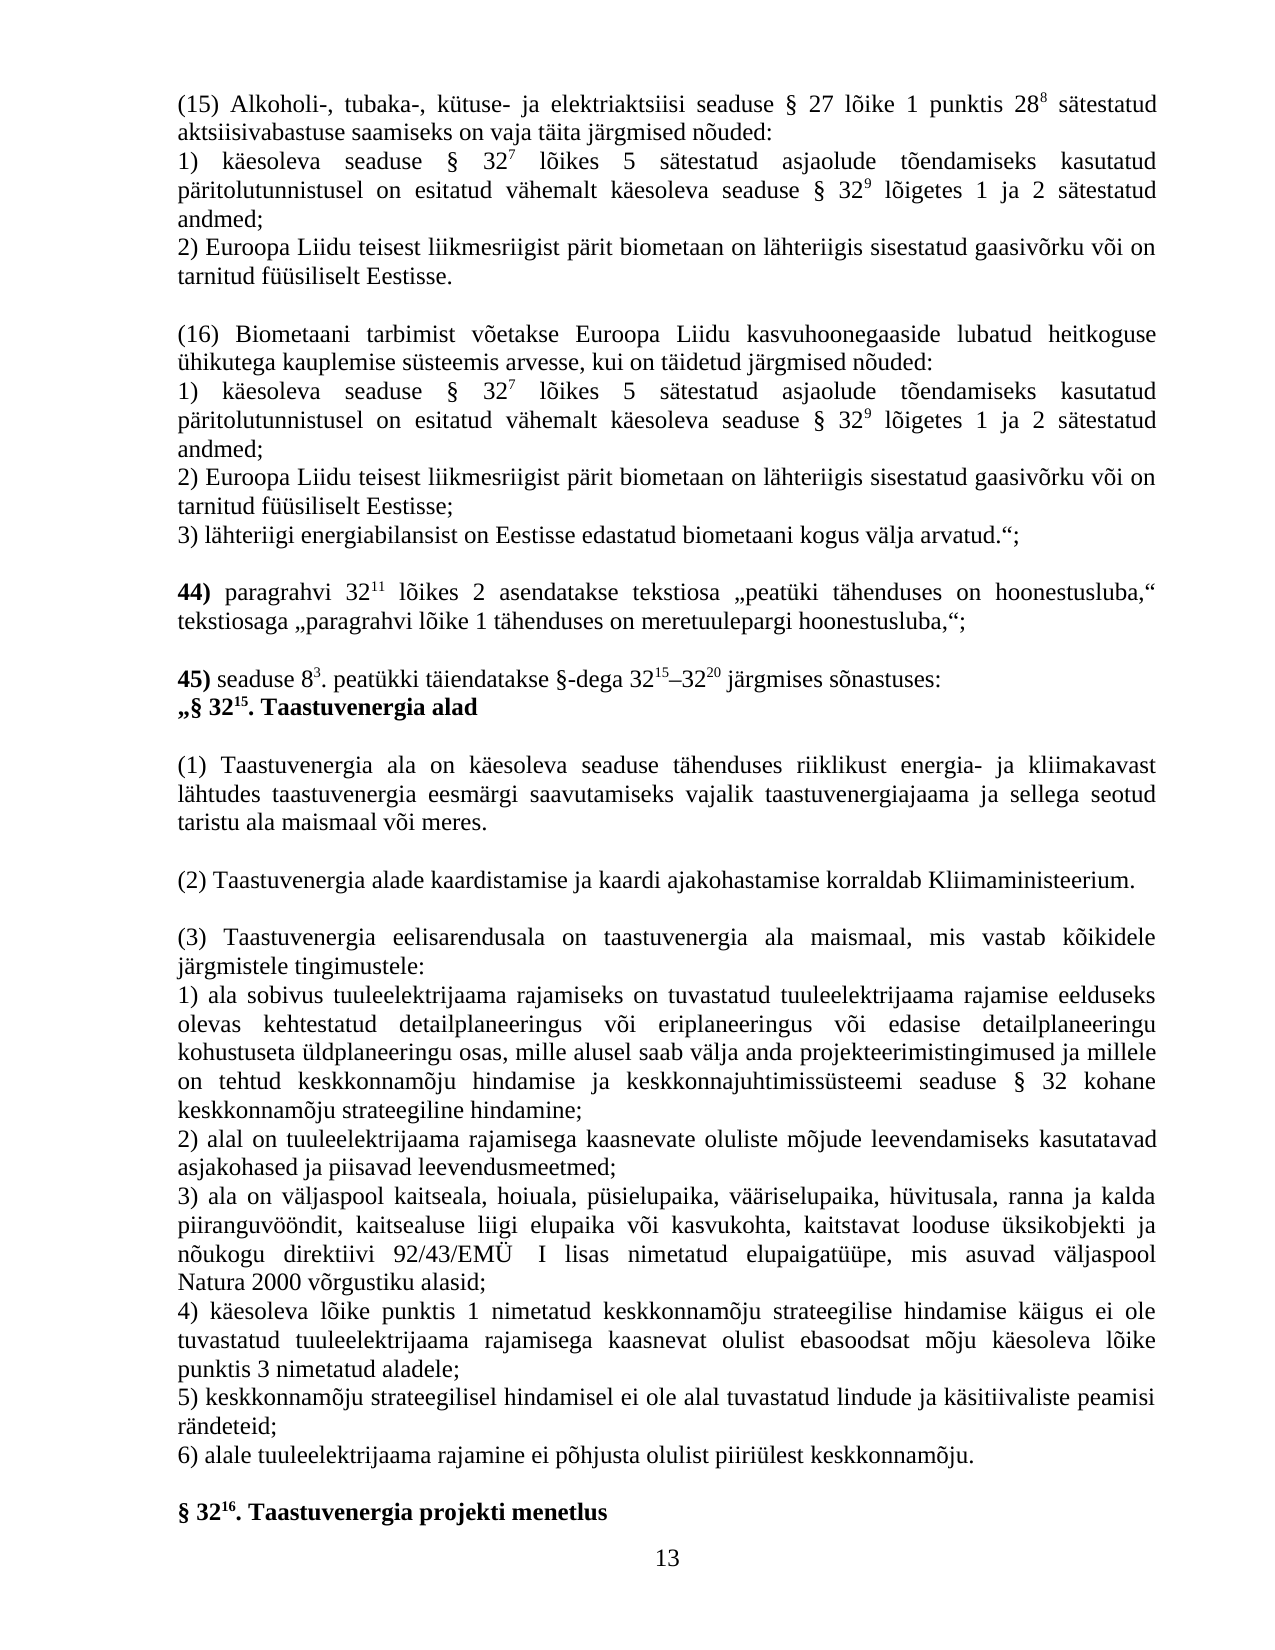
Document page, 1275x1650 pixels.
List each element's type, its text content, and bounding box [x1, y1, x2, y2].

text (2) Taastuvenergia alade kaardistamise ja kaardi ajakohastamise korraldab Kliimaministeerium. [177, 865, 1157, 894]
text 6) alale tuuleelektrijaama rajamine ei põhjusta olulist piiriülest keskkonnamõju. [177, 1440, 1157, 1469]
text 2) alal on tuuleelektrijaama rajamisega kaasnevate oluliste mõjude leevendamiseks kasutatavad asjakohased ja piisavad leevendusmeetmed; [177, 1124, 1157, 1181]
text § 3216. Taastuvenergia projekti menetlus [177, 1497, 1157, 1526]
text 2) Euroopa Liidu teisest liikmesriigist pärit biometaan on lähteriigis sisestatud gaasivõrku või on tarnitud füüsiliselt Eestisse. [177, 232, 1157, 290]
text 3) lähteriigi energiabilansist on Eestisse edastatud biometaani kogus välja arvatud.“; [177, 520, 1157, 549]
text (16) Biometaani tarbimist võetakse Euroopa Liidu kasvuhoonegaaside lubatud heitkoguse ühikutega kauplemise süsteemis arvesse, kui on täidetud järgmised nõuded: [177, 319, 1157, 376]
text 44) paragrahvi 3211 lõikes 2 asendatakse tekstiosa „peatüki tähenduses on hoonestusluba,“ tekstiosaga „paragrahvi lõike 1 tähenduses on meretuulepargi hoonestusluba,“; [177, 577, 1157, 635]
text 4) käesoleva lõike punktis 1 nimetatud keskkonnamõju strateegilise hindamise käigus ei ole tuvastatud tuuleelektrijaama rajamisega kaasnevat olulist ebasoodsat mõju käesoleva lõike punktis 3 nimetatud aladele; [177, 1296, 1157, 1382]
text 1) käesoleva seaduse § 327 lõikes 5 sätestatud asjaolude tõendamiseks kasutatud päritolutunnistusel on esitatud vähemalt käesoleva seaduse § 329 lõigetes 1 ja 2 sätestatud andmed; [177, 376, 1157, 462]
text 45) seaduse 83. peatükki täiendatakse §-dega 3215–3220 järgmises sõnastuses: [177, 664, 1157, 692]
text (15) Alkoholi-, tubaka-, kütuse- ja elektriaktsiisi seaduse § 27 lõike 1 punktis 288 sätestatud aktsiisivabastuse saamiseks on vaja täita järgmised nõuded: [177, 89, 1157, 146]
text 2) Euroopa Liidu teisest liikmesriigist pärit biometaan on lähteriigis sisestatud gaasivõrku või on tarnitud füüsiliselt Eestisse; [177, 462, 1157, 520]
text „§ 3215. Taastuvenergia alad [177, 692, 1157, 721]
text 1) ala sobivus tuuleelektrijaama rajamiseks on tuvastatud tuuleelektrijaama rajamise eelduseks olevas kehtestatud detailplaneeringus või eriplaneeringus või edasise detailplaneeringu kohustuseta üldplaneeringu osas, mille alusel saab välja anda projekteerimistingimused ja millele on tehtud keskkonnamõju hindamise ja keskkonnajuhtimissüsteemi seaduse § 32 kohane keskkonnamõju strateegiline hindamine; [177, 980, 1157, 1124]
text (3) Taastuvenergia eelisarendusala on taastuvenergia ala maismaal, mis vastab kõikidele järgmistele tingimustele: [177, 922, 1157, 980]
text (1) Taastuvenergia ala on käesoleva seaduse tähenduses riiklikust energia- ja kliimakavast lähtudes taastuvenergia eesmärgi saavutamiseks vajalik taastuvenergiajaama ja sellega seotud taristu ala maismaal või meres. [177, 750, 1157, 836]
text 1) käesoleva seaduse § 327 lõikes 5 sätestatud asjaolude tõendamiseks kasutatud päritolutunnistusel on esitatud vähemalt käesoleva seaduse § 329 lõigetes 1 ja 2 sätestatud andmed; [177, 146, 1157, 232]
text 3) ala on väljaspool kaitseala, hoiuala, püsielupaika, vääriselupaika, hüvitusala, ranna ja kalda piiranguvööndit, kaitsealuse liigi elupaika või kasvukohta, kaitstavat looduse üksikobjekti ja nõukogu direktiivi 92/43/EMÜ I lisas nimetatud elupaigatüüpe, mis asuvad väljaspool Natura 2000 võrgustiku alasid; [177, 1181, 1157, 1296]
text 5) keskkonnamõju strateegilisel hindamisel ei ole alal tuvastatud lindude ja käsitiivaliste peamisi rändeteid; [177, 1382, 1157, 1440]
